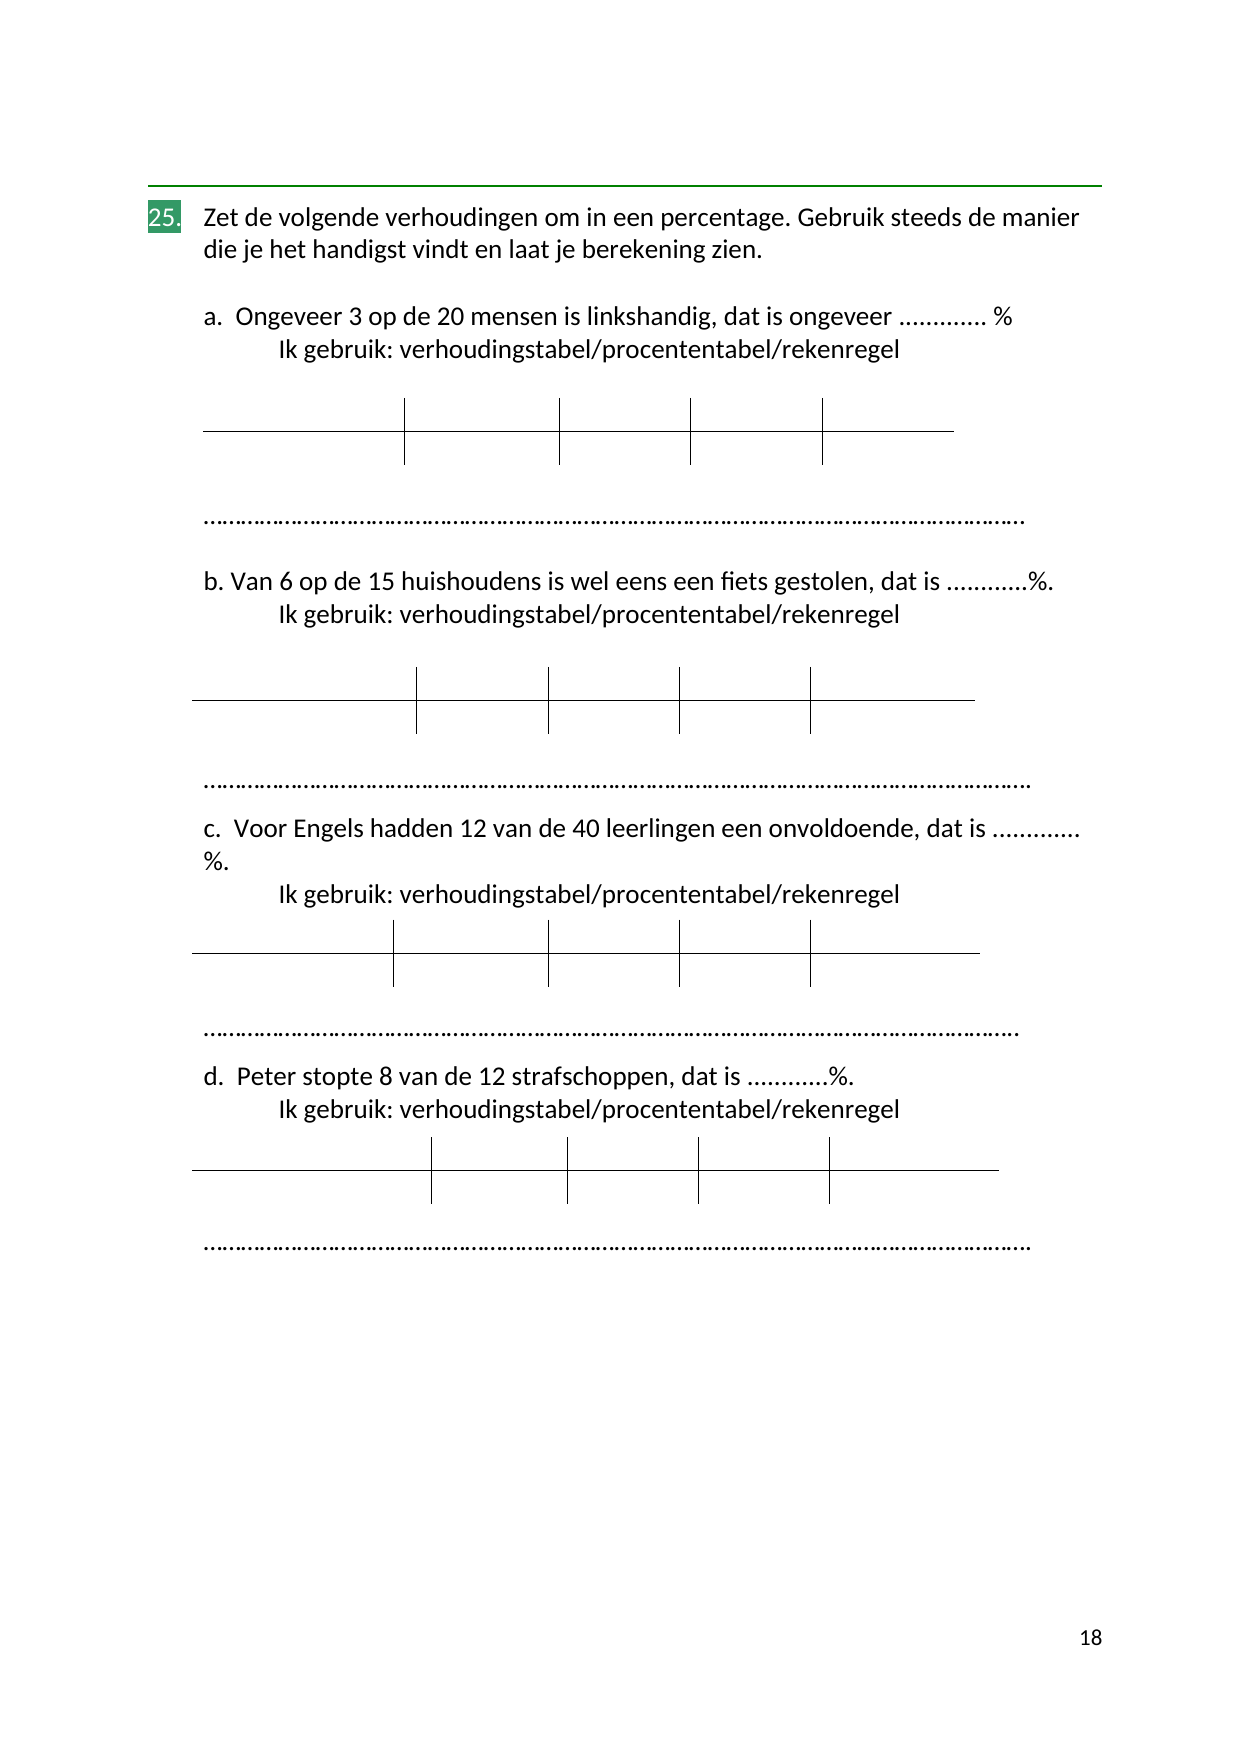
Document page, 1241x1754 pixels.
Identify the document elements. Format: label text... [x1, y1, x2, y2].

table_header [136, 200, 192, 1273]
table_header Zet de volgende verhoudingen om in een percentage. Gebruik steeds de manier die je het handigst vindt en laat je berekening zien. a. Ongeveer 3 op de 20 mensen is linkshandig, dat is ongeveer ............. % Ik gebruik: verhoudingstabel/procententabel/rekenregel …………………………………………………………………………………………………………………… b. Van 6 op de 15 huishoudens is wel eens een fiets gestolen, dat is ............%. Ik gebruik: verhoudingstabel/procententabel/rekenregel ……………………………………………………………………………………………………………………. c. Voor Engels hadden 12 van de 40 leerlingen een onvoldoende, dat is .............%. Ik gebruik: verhoudingstabel/procententabel/rekenregel ………………………………………………………………………………………………………………….. d. Peter stopte 8 van de 12 strafschoppen, dat is ............%. Ik gebruik: verhoudingstabel/procententabel/rekenregel ……………………………………………………………………………………………………………………. [192, 200, 1107, 1273]
